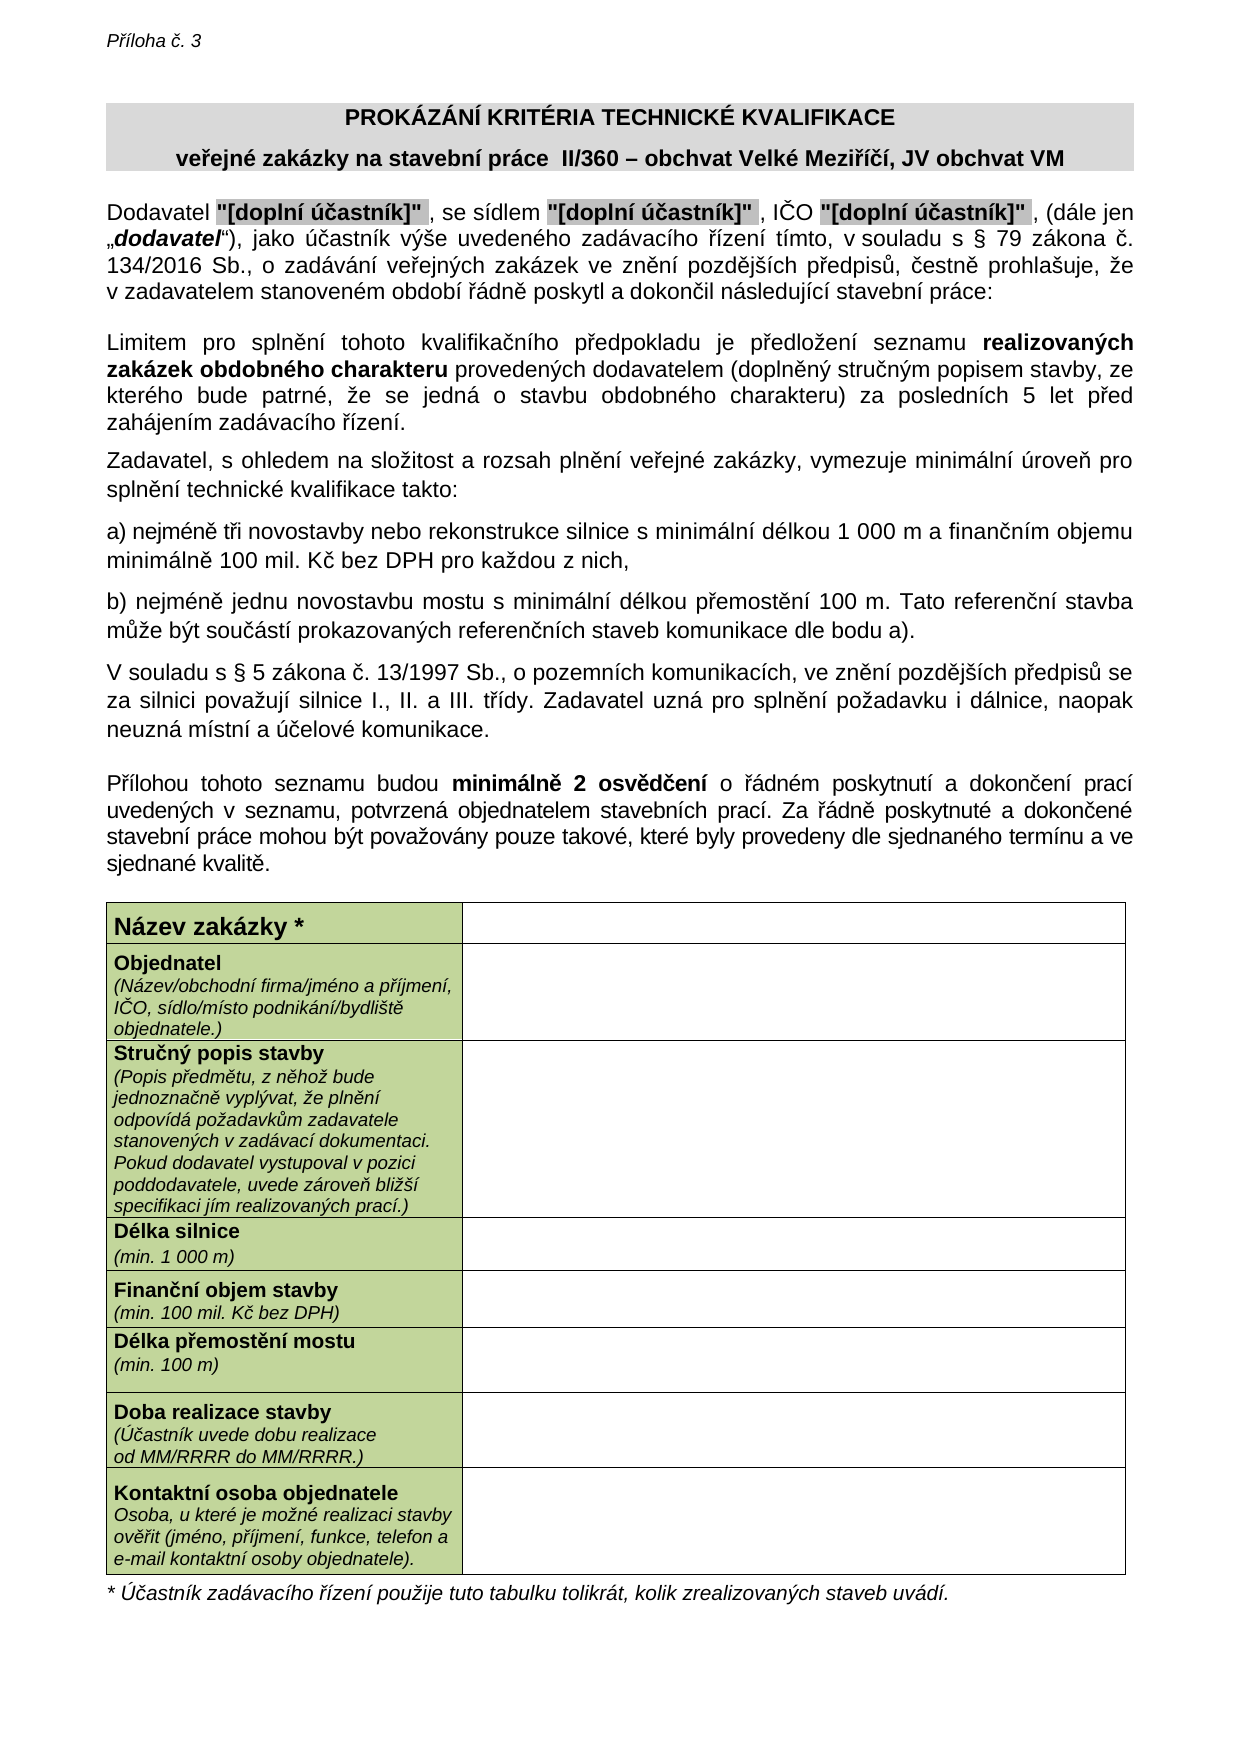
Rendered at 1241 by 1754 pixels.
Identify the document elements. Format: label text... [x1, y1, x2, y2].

text Zadavatel, s ohledem na složitost a rozsah plnění veřejné zakázky, vymezuje minimální úroveň pro splnění technické kvalifikace takto: [106, 447, 1134, 503]
text V souladu s § 5 zákona č. 13/1997 Sb., o pozemních komunikacích, ve znění pozdějších předpisů se za silnici považují silnice I., II. a III. třídy. Zadavatel uzná pro splnění požadavku i dálnice, naopak neuzná místní a účelové komunikace. [106, 658, 1134, 743]
table_cell [463, 1468, 1125, 1574]
text * Účastník zadávacího řízení použije tuto tabulku tolikrát, kolik zrealizovaných staveb uvádí. [106, 1581, 1134, 1605]
table_cell [463, 1271, 1125, 1327]
text PROKÁZÁNÍ KRITÉRIA TECHNICKÉ KVALIFIKACE [106, 103, 1134, 130]
table_cell [463, 1328, 1125, 1392]
table_cell Doba realizace stavby (Účastník uvede dobu realizace od MM/RRRR do MM/RRRR.) [107, 1393, 462, 1467]
table_header [463, 903, 1125, 943]
table_cell [463, 1041, 1125, 1217]
table_cell Délka silnice (min. 1 000 m) [107, 1218, 462, 1270]
text veřejné zakázky na stavební práce II/360 – obchvat Velké Meziříčí, JV obchvat VM [106, 145, 1134, 171]
table_cell Stručný popis stavby (Popis předmětu, z něhož bude jednoznačně vyplývat, že plnění odpovídá požadavkům zadavatele stanovených v zadávací dokumentaci. Pokud dodavatel vystupoval v pozici poddodavatele, uvede zároveň bližší specifikaci jím realizovaných prací.) [107, 1041, 462, 1217]
text Limitem pro splnění tohoto kvalifikačního předpokladu je předložení seznamu realizovaných zakázek obdobného charakteru provedených dodavatelem (doplněný stručným popisem stavby, ze kterého bude patrné, že se jedná o stavbu obdobného charakteru) za posledních 5 let před zahájením zadávacího řízení. [106, 329, 1134, 435]
table_cell Kontaktní osoba objednatele Osoba, u které je možné realizaci stavby ověřit (jméno, příjmení, funkce, telefon a e-mail kontaktní osoby objednatele). [107, 1468, 462, 1574]
table_cell [463, 1393, 1125, 1467]
text Dodavatel , se sídlem , IČO , (dále jen „dodavatel“), jako účastník výše uvedeného zadávacího řízení tímto, v souladu s § 79 zákona č. 134/2016 Sb., o zadávání veřejných zakázek ve znění pozdějších předpisů, čestně prohlašuje, že v zadavatelem stanoveném období řádně poskytl a dokončil následující stavební práce: [106, 199, 1134, 304]
text a) nejméně tři novostavby nebo rekonstrukce silnice s minimální délkou 1 000 m a finančním objemu minimálně 100 mil. Kč bez DPH pro každou z nich, [106, 518, 1134, 573]
table_cell Finanční objem stavby (min. 100 mil. Kč bez DPH) [107, 1271, 462, 1327]
table_cell Délka přemostění mostu (min. 100 m) [107, 1328, 462, 1392]
table_cell [463, 944, 1125, 1039]
table_cell [463, 1218, 1125, 1270]
text b) nejméně jednu novostavbu mostu s minimální délkou přemostění 100 m. Tato referenční stavba může být součástí prokazovaných referenčních staveb komunikace dle bodu a). [106, 588, 1134, 643]
text Přílohou tohoto seznamu budou minimálně 2 osvědčení o řádném poskytnutí a dokončení prací uvedených v seznamu, potvrzená objednatelem stavebních prací. Za řádně poskytnuté a dokončené stavební práce mohou být považovány pouze takové, které byly provedeny dle sjednaného termínu a ve sjednané kvalitě. [106, 770, 1134, 876]
table_header Název zakázky * [107, 903, 462, 943]
table_cell Objednatel (Název/obchodní firma/jméno a příjmení, IČO, sídlo/místo podnikání/bydliště objednatele.) [107, 944, 462, 1039]
